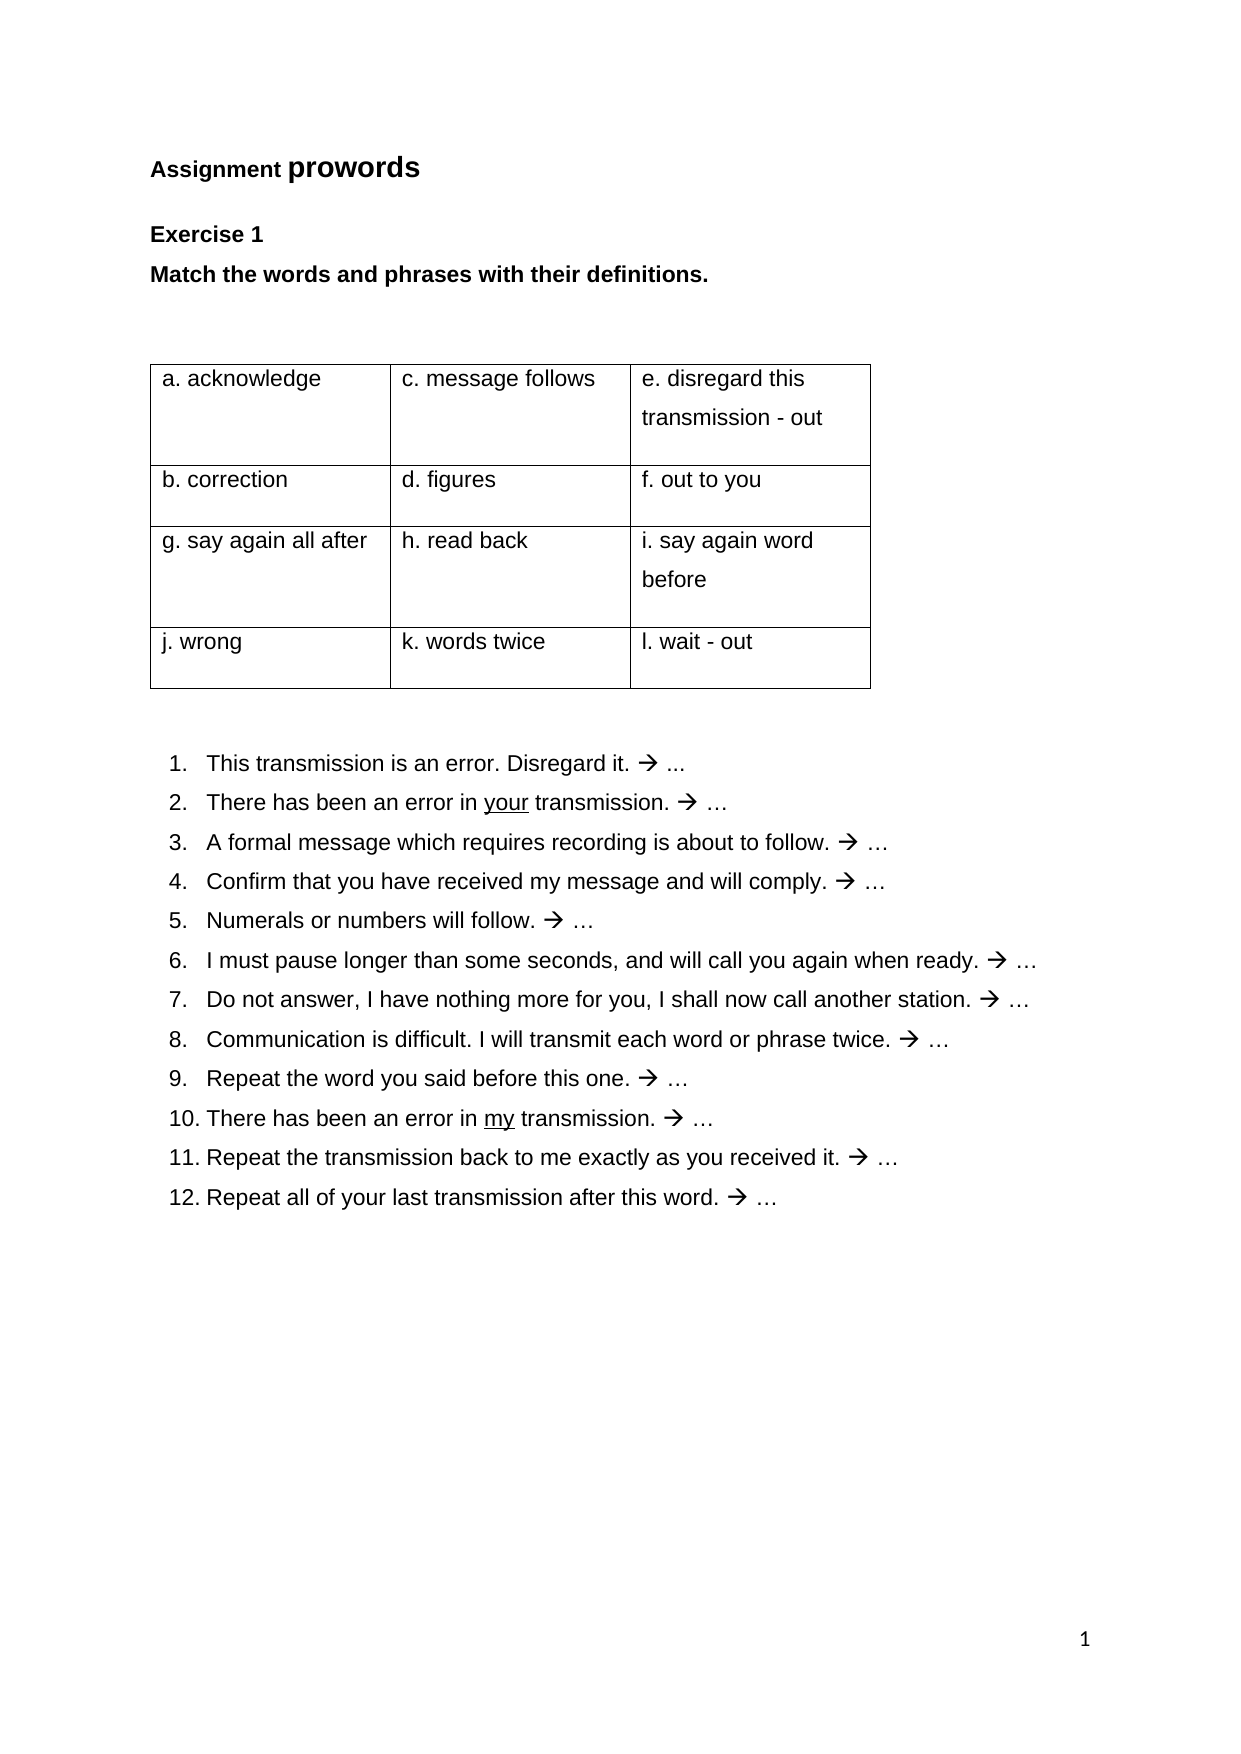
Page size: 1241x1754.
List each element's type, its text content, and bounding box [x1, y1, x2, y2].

list A formal message which requires recording is about to follow. … [169, 828, 1090, 855]
list Do not answer, I have nothing more for you, I shall now call another station. … [169, 986, 1090, 1013]
list There has been an error in your transmission. … [169, 789, 1090, 815]
table_cell b. correction [151, 466, 390, 526]
text Exercise 1 Match the words and phrases with their definitions. [150, 221, 1090, 329]
list Repeat all of your last transmission after this word. … [169, 1184, 1090, 1210]
table_cell k. words twice [391, 628, 630, 688]
list Repeat the transmission back to me exactly as you received it. … [169, 1144, 1090, 1171]
text Assignment prowords [150, 150, 1090, 183]
list Repeat the word you said before this one. … [169, 1065, 1090, 1092]
table_header c. message follows [391, 365, 630, 464]
table_cell f. out to you [631, 466, 870, 526]
table_cell d. figures [391, 466, 630, 526]
table_cell h. read back [391, 527, 630, 627]
table_cell l. wait - out [631, 628, 870, 688]
list I must pause longer than some seconds, and will call you again when ready. … [169, 947, 1090, 973]
table_cell i. say again word before [631, 527, 870, 627]
table_header e. disregard this transmission - out [631, 365, 870, 464]
list Numerals or numbers will follow. … [169, 907, 1090, 934]
table_cell j. wrong [151, 628, 390, 688]
list Communication is difficult. I will transmit each word or phrase twice. … [169, 1026, 1090, 1052]
list There has been an error in my transmission. … [169, 1105, 1090, 1131]
list Confirm that you have received my message and will comply. … [169, 868, 1090, 894]
table_cell g. say again all after [151, 527, 390, 627]
table_header a. acknowledge [151, 365, 390, 464]
list This transmission is an error. Disregard it. ... [169, 749, 1090, 776]
